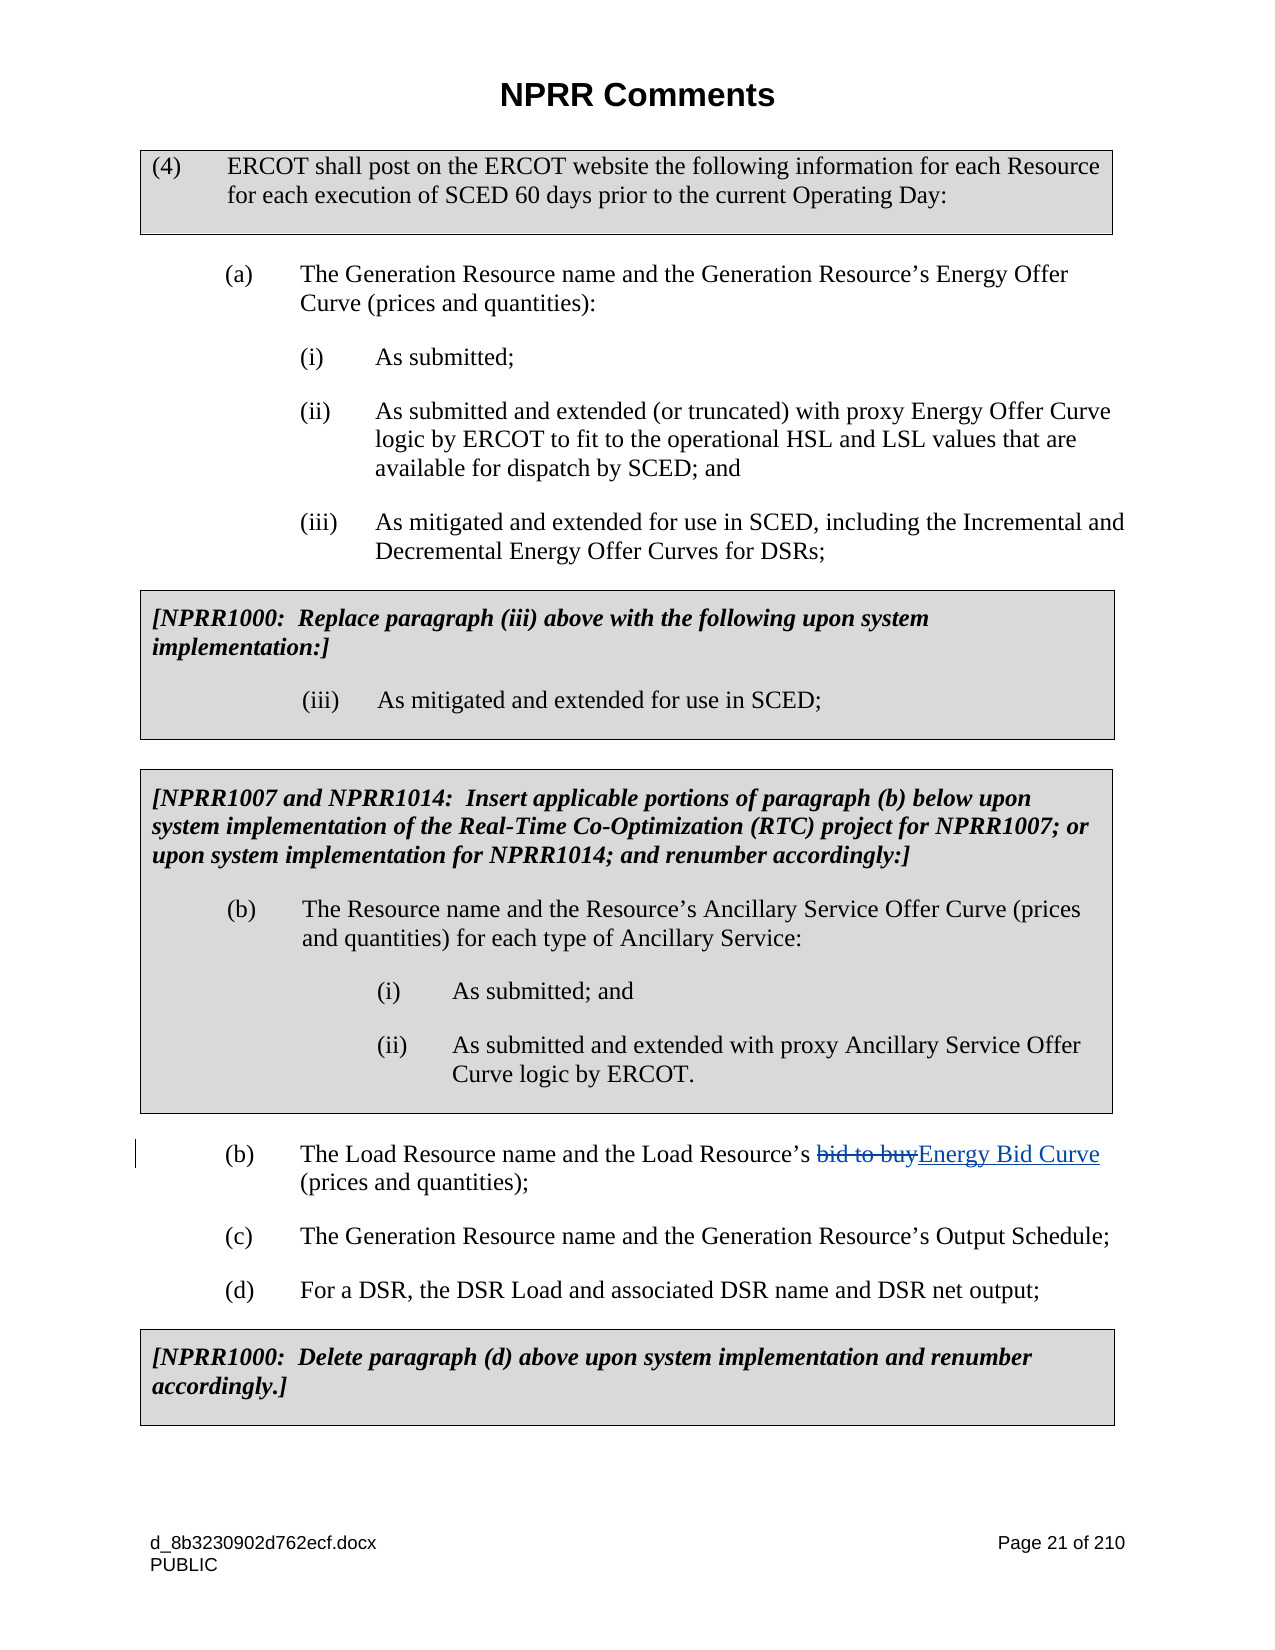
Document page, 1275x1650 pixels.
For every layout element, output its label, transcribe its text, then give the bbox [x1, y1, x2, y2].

text (i) As submitted; [300, 342, 1125, 371]
text (c) The Generation Resource name and the Generation Resource’s Output Schedule; [225, 1221, 1125, 1250]
table_header [NPRR1000: Delete paragraph (d) above upon system implementation and renumber accordingly.] [141, 1330, 1114, 1425]
text (a) The Generation Resource name and the Generation Resource’s Energy Offer Curve (prices and quantities): [225, 259, 1125, 317]
table_header [NPRR1000: Replace paragraph (iii) above with the following upon system implementation:] (iii) As mitigated and extended for use in SCED; [141, 591, 1114, 739]
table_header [141, 151, 1112, 233]
table_header [NPRR1007 and NPRR1014: Insert applicable portions of paragraph (b) below upon system implementation of the Real-Time Co-Optimization (RTC) project for NPRR1007; or upon system implementation for NPRR1014; and renumber accordingly:] (b) The Resource name and the Resource’s Ancillary Service Offer Curve (prices and quantities) for each type of Ancillary Service: (i) As submitted; and (ii) As submitted and extended with proxy Ancillary Service Offer Curve logic by ERCOT. [141, 770, 1112, 1113]
text (ii) As submitted and extended (or truncated) with proxy Energy Offer Curve logic by ERCOT to fit to the operational HSL and LSL values that are available for dispatch by SCED; and [300, 396, 1125, 482]
text (b) The Load Resource name and the Load Resource’s (prices and quantities); [225, 1139, 1125, 1196]
text (d) For a DSR, the DSR Load and associated DSR name and DSR net output; [225, 1275, 1125, 1304]
text (iii) As mitigated and extended for use in SCED, including the Incremental and Decremental Energy Offer Curves for DSRs; [300, 507, 1125, 564]
